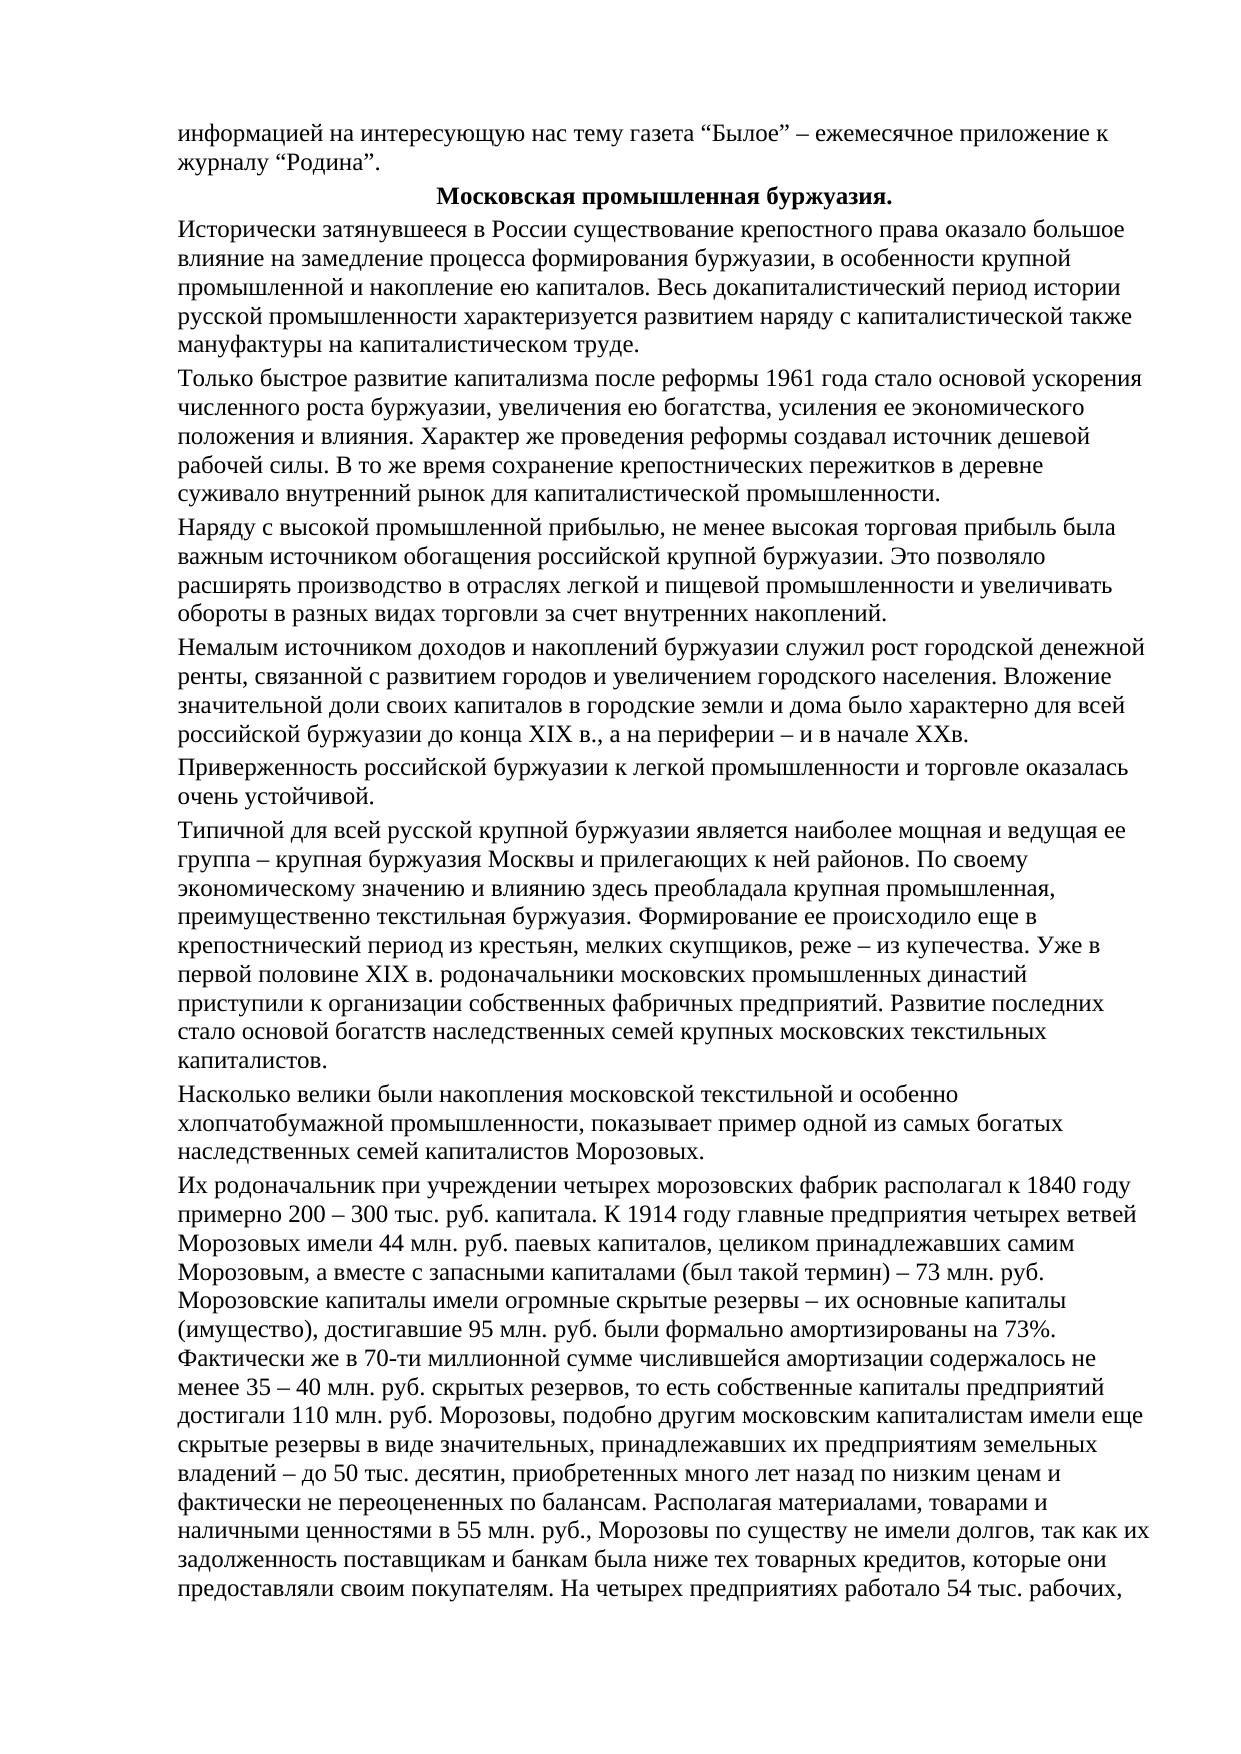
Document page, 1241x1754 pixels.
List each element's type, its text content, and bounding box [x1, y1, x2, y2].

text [177, 118, 1152, 176]
text Типичной для всей русской крупной буржуазии является наиболее мощная и ведущая ее группа – крупная буржуазия Москвы и прилегающих к ней районов. По своему экономическому значению и влиянию здесь преобладала крупная промышленная, преимущественно текстильная буржуазия. Формирование ее происходило еще в крепостнический период из крестьян, мелких скупщиков, реже – из купечества. Уже в первой половине XIX в. родоначальники московских промышленных династий приступили к организации собственных фабричных предприятий. Развитие последних стало основой богатств наследственных семей крупных московских текстильных капиталистов. [177, 815, 1152, 1074]
text Московская промышленная буржуазия. [177, 181, 1152, 209]
text Исторически затянувшееся в России существование крепостного права оказало большое влияние на замедление процесса формирования буржуазии, в особенности крупной промышленной и накопление ею капиталов. Весь докапиталистический период истории русской промышленности характеризуется развитием наряду с капиталистической также мануфактуры на капиталистическом труде. [177, 214, 1152, 358]
text Приверженность российской буржуазии к легкой промышленности и торговле оказалась очень устойчивой. [177, 752, 1152, 810]
text Только быстрое развитие капитализма после реформы 1961 года стало основой ускорения численного роста буржуазии, увеличения ею богатства, усиления ее экономического положения и влияния. Характер же проведения реформы создавал источник дешевой рабочей силы. В то же время сохранение крепостнических пережитков в деревне суживало внутренний рынок для капиталистической промышленности. [177, 363, 1152, 507]
text Наряду с высокой промышленной прибылью, не менее высокая торговая прибыль была важным источником обогащения российской крупной буржуазии. Это позволяло расширять производство в отраслях легкой и пищевой промышленности и увеличивать обороты в разных видах торговли за счет внутренних накоплений. [177, 512, 1152, 627]
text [177, 1170, 1152, 1602]
text Немалым источником доходов и накоплений буржуазии служил рост городской денежной ренты, связанной с развитием городов и увеличением городского населения. Вложение значительной доли своих капиталов в городские земли и дома было характерно для всей российской буржуазии до конца XIX в., а на периферии – и в начале XXв. [177, 632, 1152, 747]
text Насколько велики были накопления московской текстильной и особенно хлопчатобумажной промышленности, показывает пример одной из самых богатых наследственных семей капиталистов Морозовых. [177, 1079, 1152, 1165]
